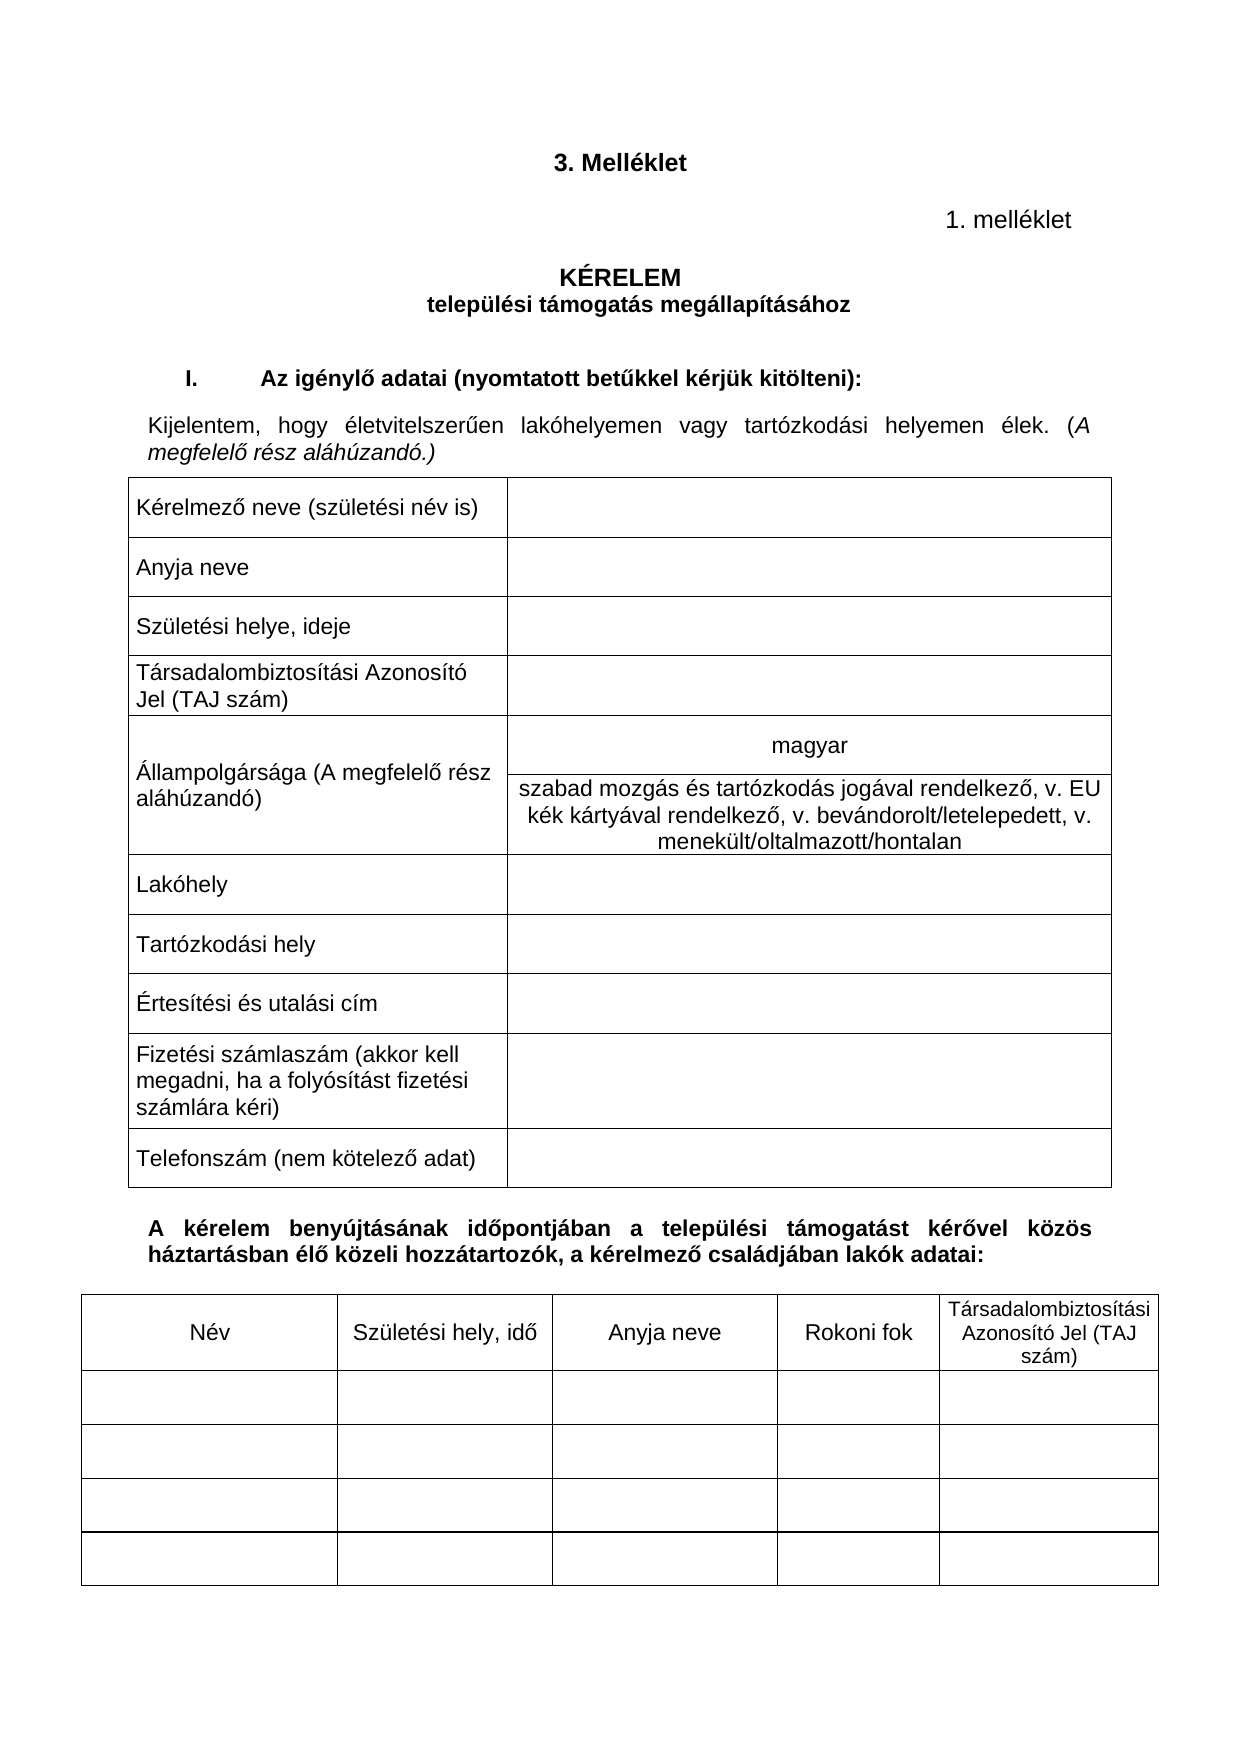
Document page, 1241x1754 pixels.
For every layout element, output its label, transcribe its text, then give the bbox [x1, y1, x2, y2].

table_cell [508, 1129, 1111, 1187]
text A kérelem benyújtásának időpontjában a települési támogatást kérővel közös háztartásban élő közeli hozzátartozók, a kérelmező családjában lakók adatai: [148, 1214, 1093, 1267]
table_cell [508, 915, 1111, 973]
table_cell [82, 1371, 337, 1424]
table_cell Születési helye, ideje [129, 597, 507, 655]
table_cell [508, 1034, 1111, 1128]
table_cell [338, 1479, 552, 1531]
table_cell [553, 1479, 777, 1531]
table_header Név [82, 1295, 337, 1370]
table_cell [338, 1533, 552, 1585]
table_cell [508, 974, 1111, 1032]
text települési támogatás megállapításához [185, 291, 1093, 318]
table_header Rokoni fok [778, 1295, 939, 1370]
table_cell [940, 1479, 1158, 1531]
table_cell magyar [508, 716, 1111, 774]
table_cell Telefonszám (nem kötelező adat) [129, 1129, 507, 1187]
table_header Társadalombiztosítási Azonosító Jel (TAJ szám) [940, 1295, 1158, 1370]
table_header [508, 478, 1111, 537]
table_cell Állampolgársága (A megfelelő rész aláhúzandó) [129, 716, 507, 854]
text Kijelentem, hogy életvitelszerűen lakóhelyemen vagy tartózkodási helyemen élek. (A megfelelő rész aláhúzandó.) [148, 412, 1093, 465]
table_header Anyja neve [553, 1295, 777, 1370]
table_cell [508, 656, 1111, 715]
table_cell [82, 1479, 337, 1531]
table_cell [553, 1371, 777, 1424]
table_cell Anyja neve [129, 538, 507, 596]
table_cell Értesítési és utalási cím [129, 974, 507, 1032]
table_cell [778, 1425, 939, 1478]
table_header Kérelmező neve (születési név is) [129, 478, 507, 537]
table_cell [940, 1371, 1158, 1424]
table_cell [940, 1533, 1158, 1585]
table_cell szabad mozgás és tartózkodás jogával rendelkező, v. EU kék kártyával rendelkező, v. bevándorolt/letelepedett, v. menekült/oltalmazott/hontalan [508, 775, 1111, 854]
table_cell [338, 1371, 552, 1424]
text KÉRELEM [148, 263, 1093, 291]
table_cell [778, 1479, 939, 1531]
table_cell Lakóhely [129, 855, 507, 914]
table_cell [778, 1371, 939, 1424]
table_cell Tartózkodási hely [129, 915, 507, 973]
table_cell Társadalombiztosítási Azonosító Jel (TAJ szám) [129, 656, 507, 715]
list Az igénylő adatai (nyomtatott betűkkel kérjük kitölteni): [185, 365, 1093, 391]
table_cell [553, 1533, 777, 1585]
table_header Születési hely, idő [338, 1295, 552, 1370]
table_cell [338, 1425, 552, 1478]
table_cell [82, 1533, 337, 1585]
text 3. Melléklet [148, 148, 1093, 176]
table_cell [940, 1425, 1158, 1478]
text 1. melléklet [148, 205, 1093, 234]
table_cell [82, 1425, 337, 1478]
table_cell [553, 1425, 777, 1478]
table_cell Fizetési számlaszám (akkor kell megadni, ha a folyósítást fizetési számlára kéri) [129, 1034, 507, 1128]
table_cell [508, 855, 1111, 914]
table_cell [778, 1533, 939, 1585]
table_cell [508, 538, 1111, 596]
table_cell [508, 597, 1111, 655]
